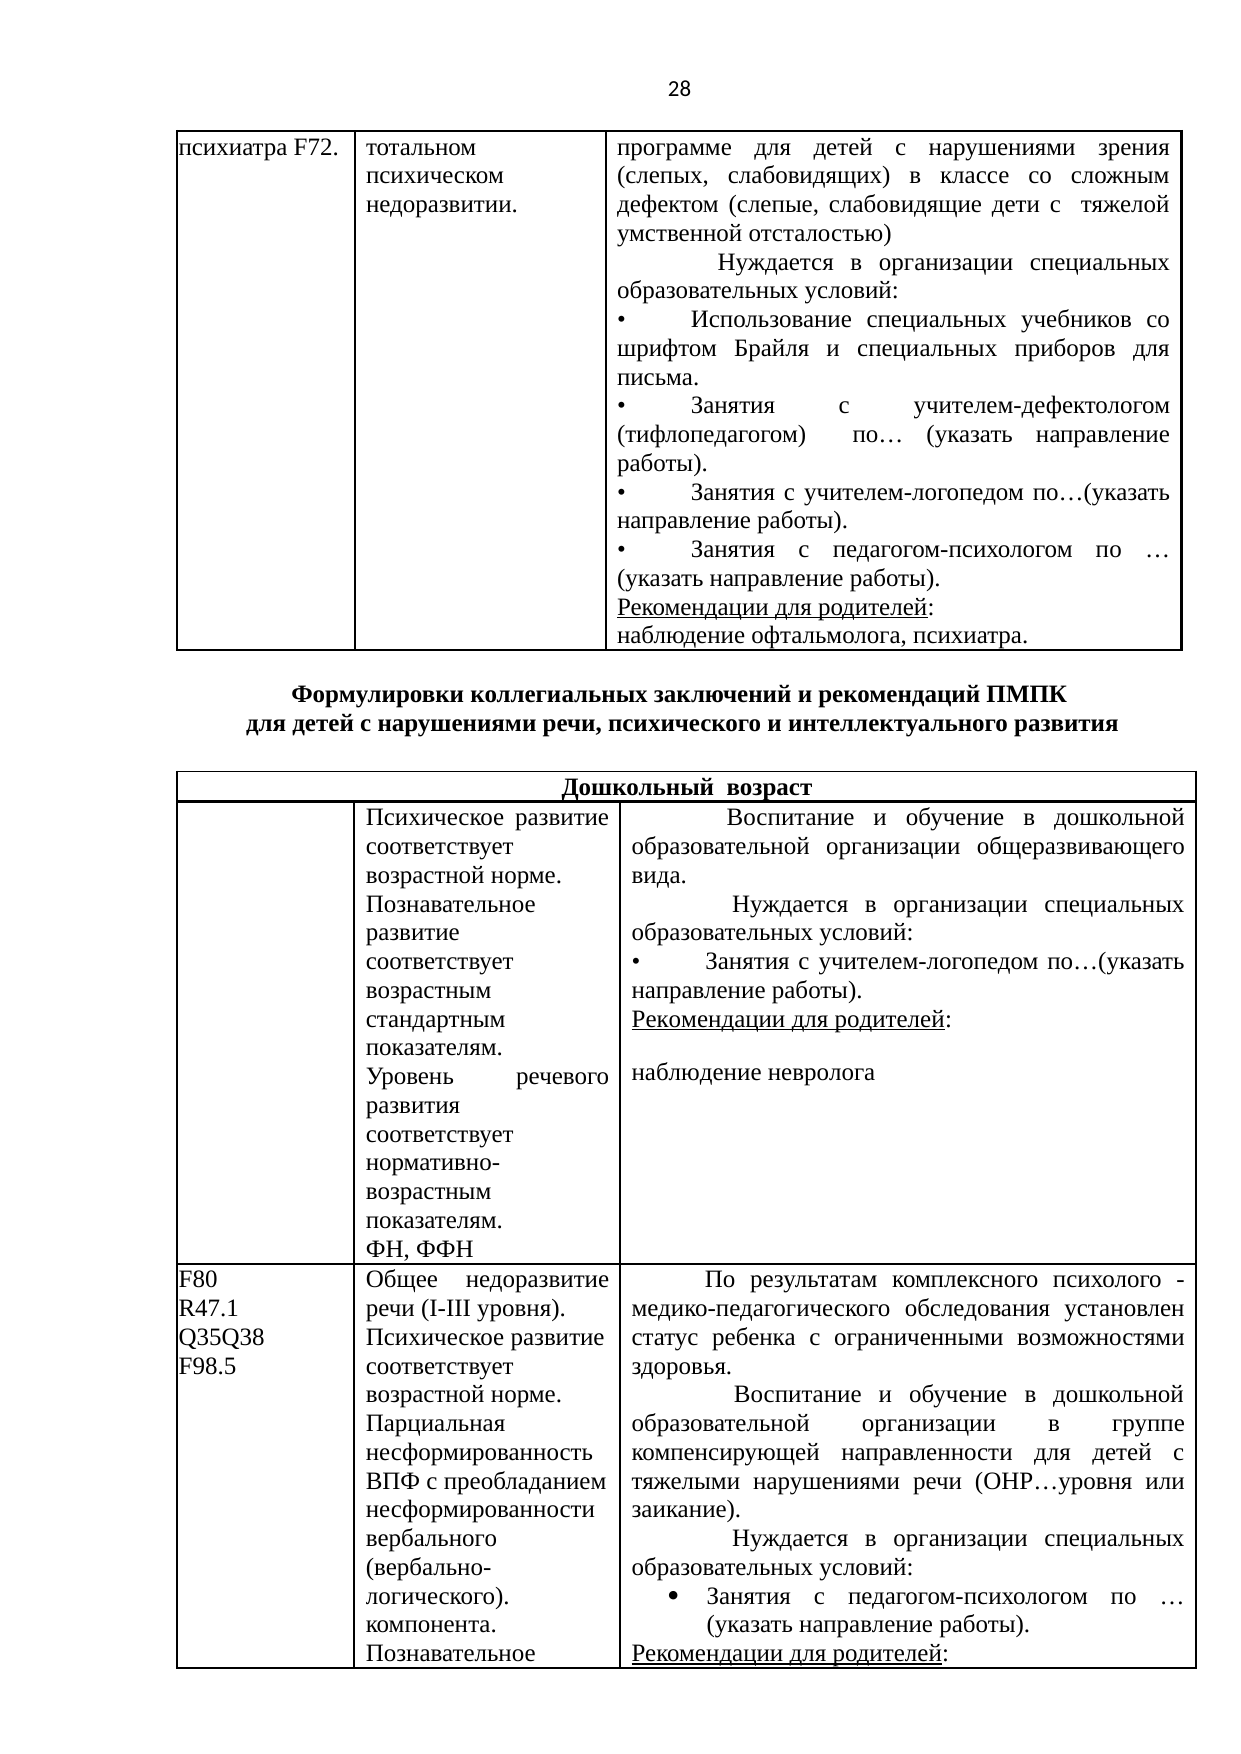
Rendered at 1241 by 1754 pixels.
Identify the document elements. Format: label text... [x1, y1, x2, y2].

text для детей с нарушениями речи, психического и интеллектуального развития [177, 708, 1181, 737]
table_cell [621, 1265, 1195, 1667]
table_cell Психическое развитие соответствует возрастной норме. Познавательное развитие соответствует возрастным стандартным показателям. Уровень речевого развития соответствует нормативно-возрастным показателям. ФН, ФФН [355, 803, 619, 1262]
table_cell Воспитание и обучение в дошкольной образовательной организации общеразвивающего вида. Нуждается в организации специальных образовательных условий: • Занятия с учителем-логопедом по…(указать направление работы). Рекомендации для родителей: наблюдение невролога [621, 803, 1195, 1262]
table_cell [178, 132, 354, 649]
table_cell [178, 1265, 353, 1667]
table_header Дошкольный возраст [178, 772, 1195, 800]
table_cell [178, 803, 353, 1262]
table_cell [607, 132, 1180, 649]
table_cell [356, 132, 605, 649]
text Формулировки коллегиальных заключений и рекомендаций ПМПК [177, 679, 1181, 708]
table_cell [355, 1265, 619, 1667]
